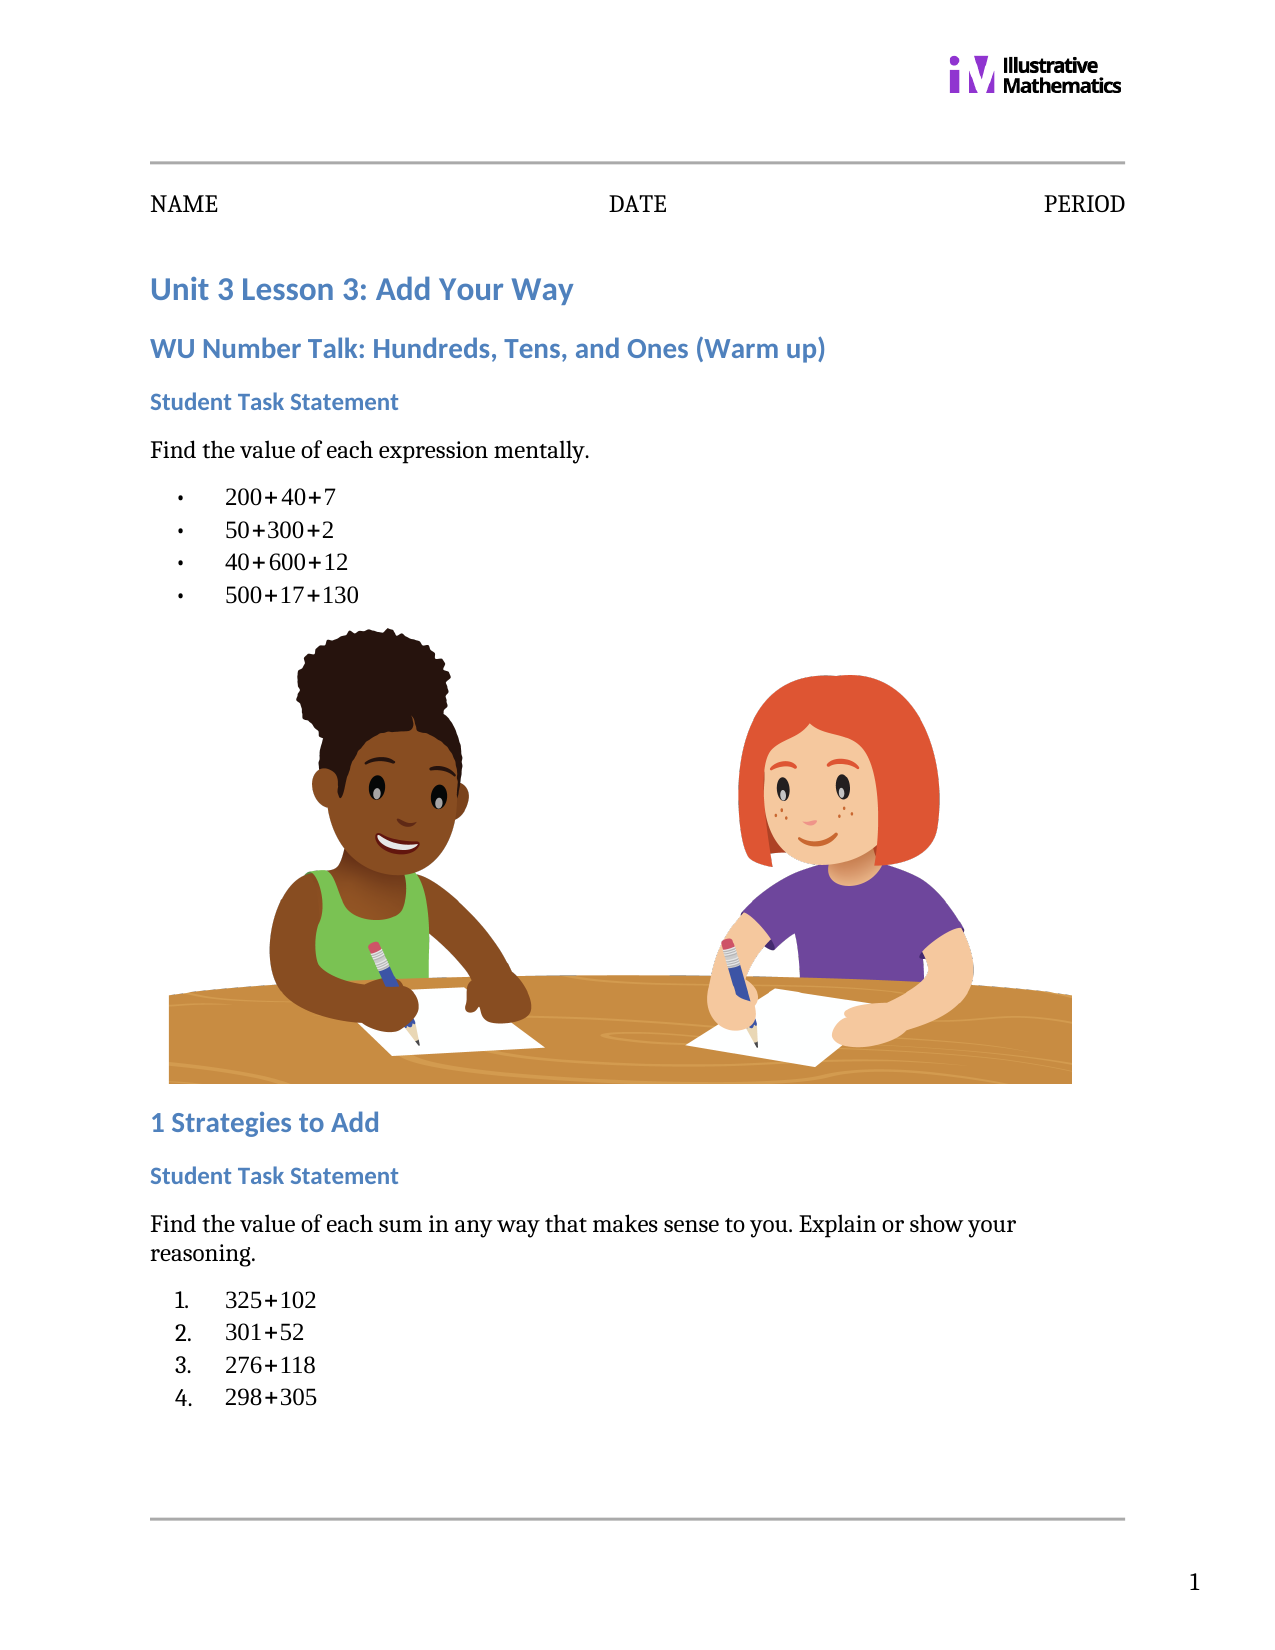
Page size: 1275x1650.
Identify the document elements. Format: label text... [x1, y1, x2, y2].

picture [949, 55, 1121, 93]
subtitle Student Task Statement [150, 1160, 1125, 1191]
subtitle Student Task Statement [150, 386, 1125, 417]
subtitle 1 Strategies to Add [150, 1104, 1125, 1139]
text Find the value of each sum in any way that makes sense to you. Explain or show your reasoning. [150, 1210, 1125, 1267]
subtitle Unit 3 Lesson 3: Add Your Way [150, 268, 1125, 309]
subtitle WU Number Talk: Hundreds, Tens, and Ones (Warm up) [150, 330, 1125, 366]
text Find the value of each expression mentally. [150, 436, 1125, 464]
picture [168, 628, 1072, 1084]
